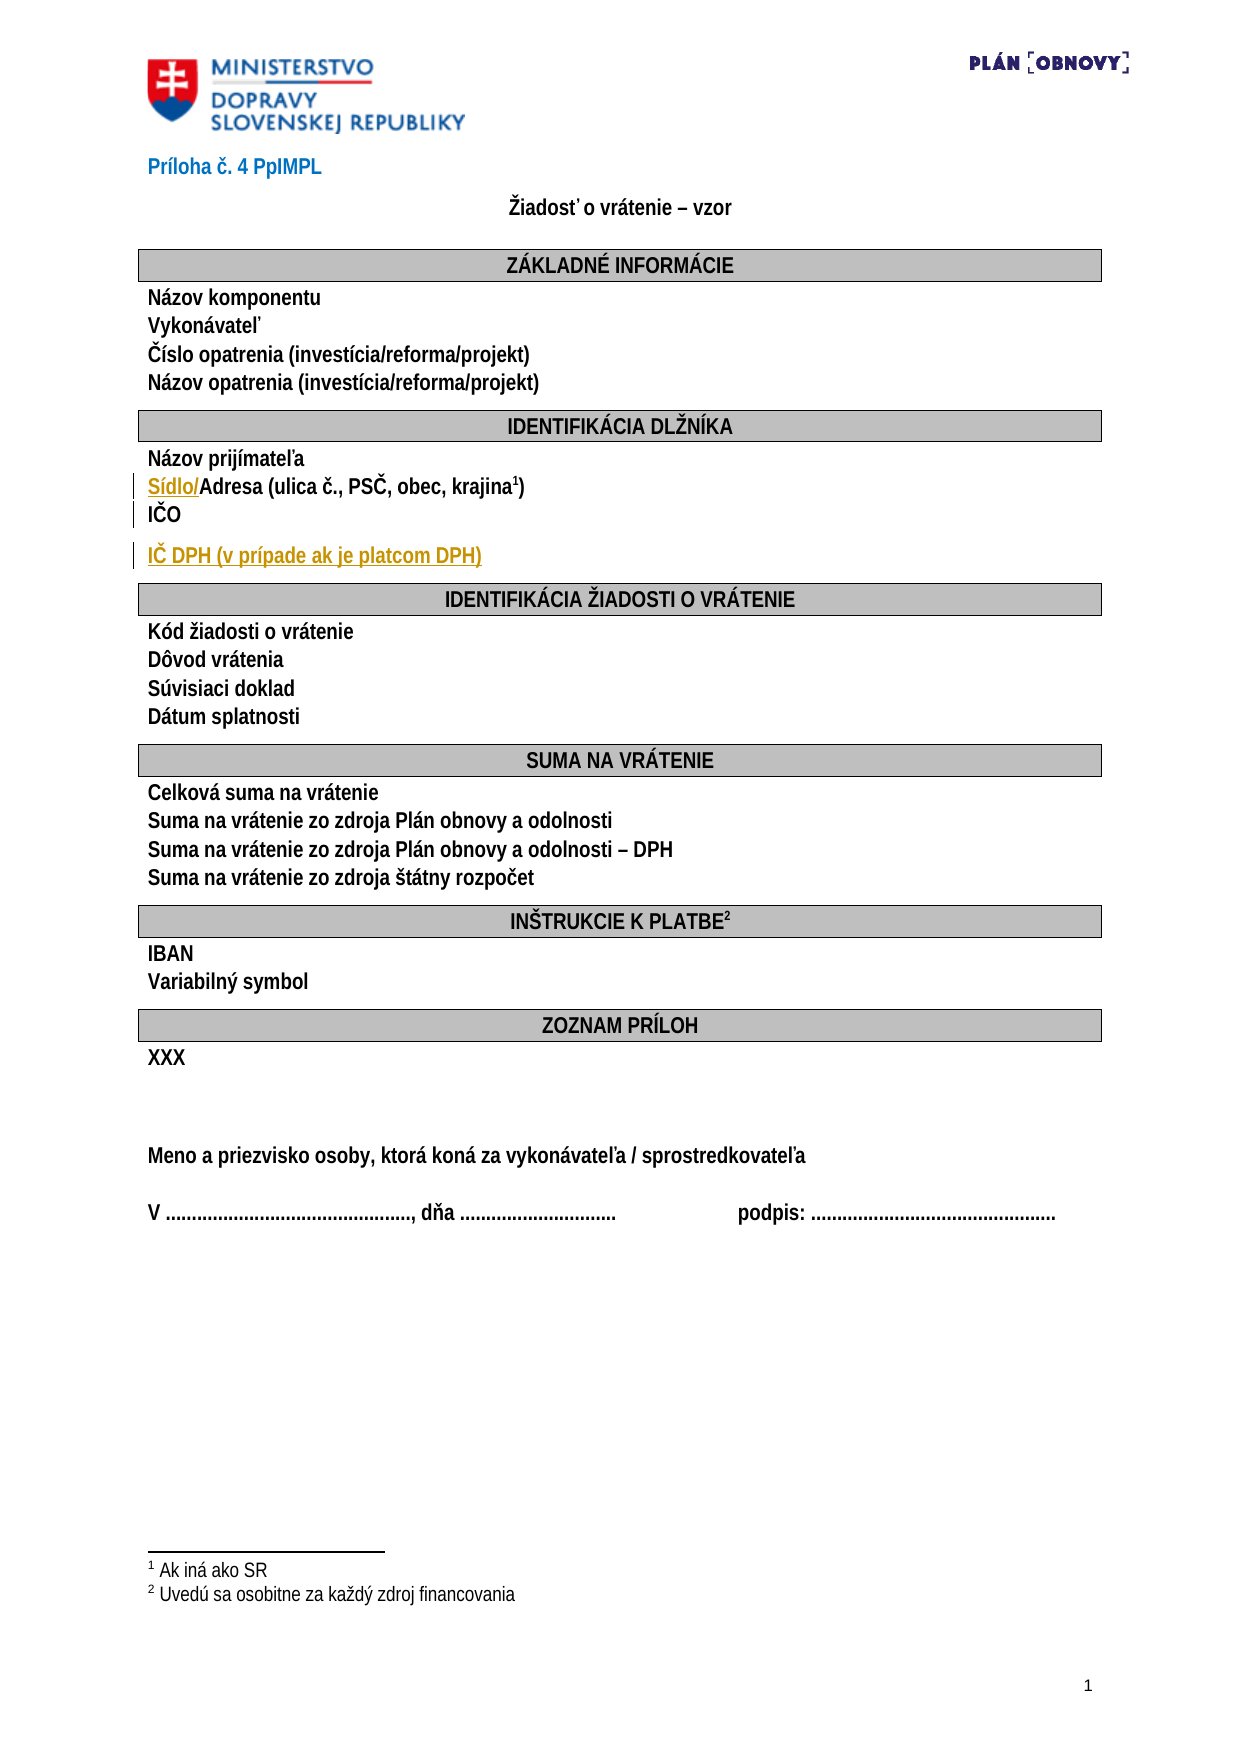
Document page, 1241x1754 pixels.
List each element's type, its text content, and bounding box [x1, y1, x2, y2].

text Základné informácie [139, 250, 1101, 281]
text Adresa (ulica č., PSČ, obec, krajina) [148, 473, 1092, 499]
text Názov prijímateľa [148, 444, 1092, 471]
text Vykonávateľ [148, 312, 1092, 338]
text Príloha č. 4 PpIMPL [148, 153, 1092, 179]
text V ..............................................., dňa .............................. podpis: ............................................... [148, 1199, 1092, 1225]
text Súvisiaci doklad [148, 675, 1092, 701]
text Meno a priezvisko osoby, ktorá koná za vykonávateľa / sprostredkovateľa [148, 1142, 1092, 1168]
text Číslo opatrenia (investícia/reforma/projekt) [148, 341, 1092, 367]
text Celková suma na vrátenie [148, 779, 1092, 805]
text Dátum splatnosti [148, 703, 1092, 730]
text Identifikácia žiadosti o vrátenie [139, 584, 1101, 615]
text Suma na vrátenie zo zdroja štátny rozpočet [148, 864, 1092, 891]
text Žiadosť o vrátenie – vzor [148, 194, 1092, 221]
text Zoznam príloh [139, 1010, 1101, 1041]
text Názov komponentu [148, 284, 1092, 310]
text Variabilný symbol [148, 968, 1092, 995]
text Identifikácia dlžníka [139, 411, 1101, 441]
text IČO [148, 501, 1092, 528]
text SUMA NA VRÁTENIE [139, 745, 1101, 776]
text Inštrukcie k platbe [139, 906, 1101, 937]
text Dôvod vrátenia [148, 646, 1092, 673]
text IBAN [148, 940, 1092, 966]
picture [147, 59, 465, 134]
text Kód žiadosti o vrátenie [148, 618, 1092, 644]
text Suma na vrátenie zo zdroja Plán obnovy a odolnosti – DPH [148, 836, 1092, 862]
text Suma na vrátenie zo zdroja Plán obnovy a odolnosti [148, 807, 1092, 834]
text Názov opatrenia (investícia/reforma/projekt) [148, 369, 1092, 395]
text XXX [148, 1044, 1092, 1070]
picture [958, 27, 1139, 97]
